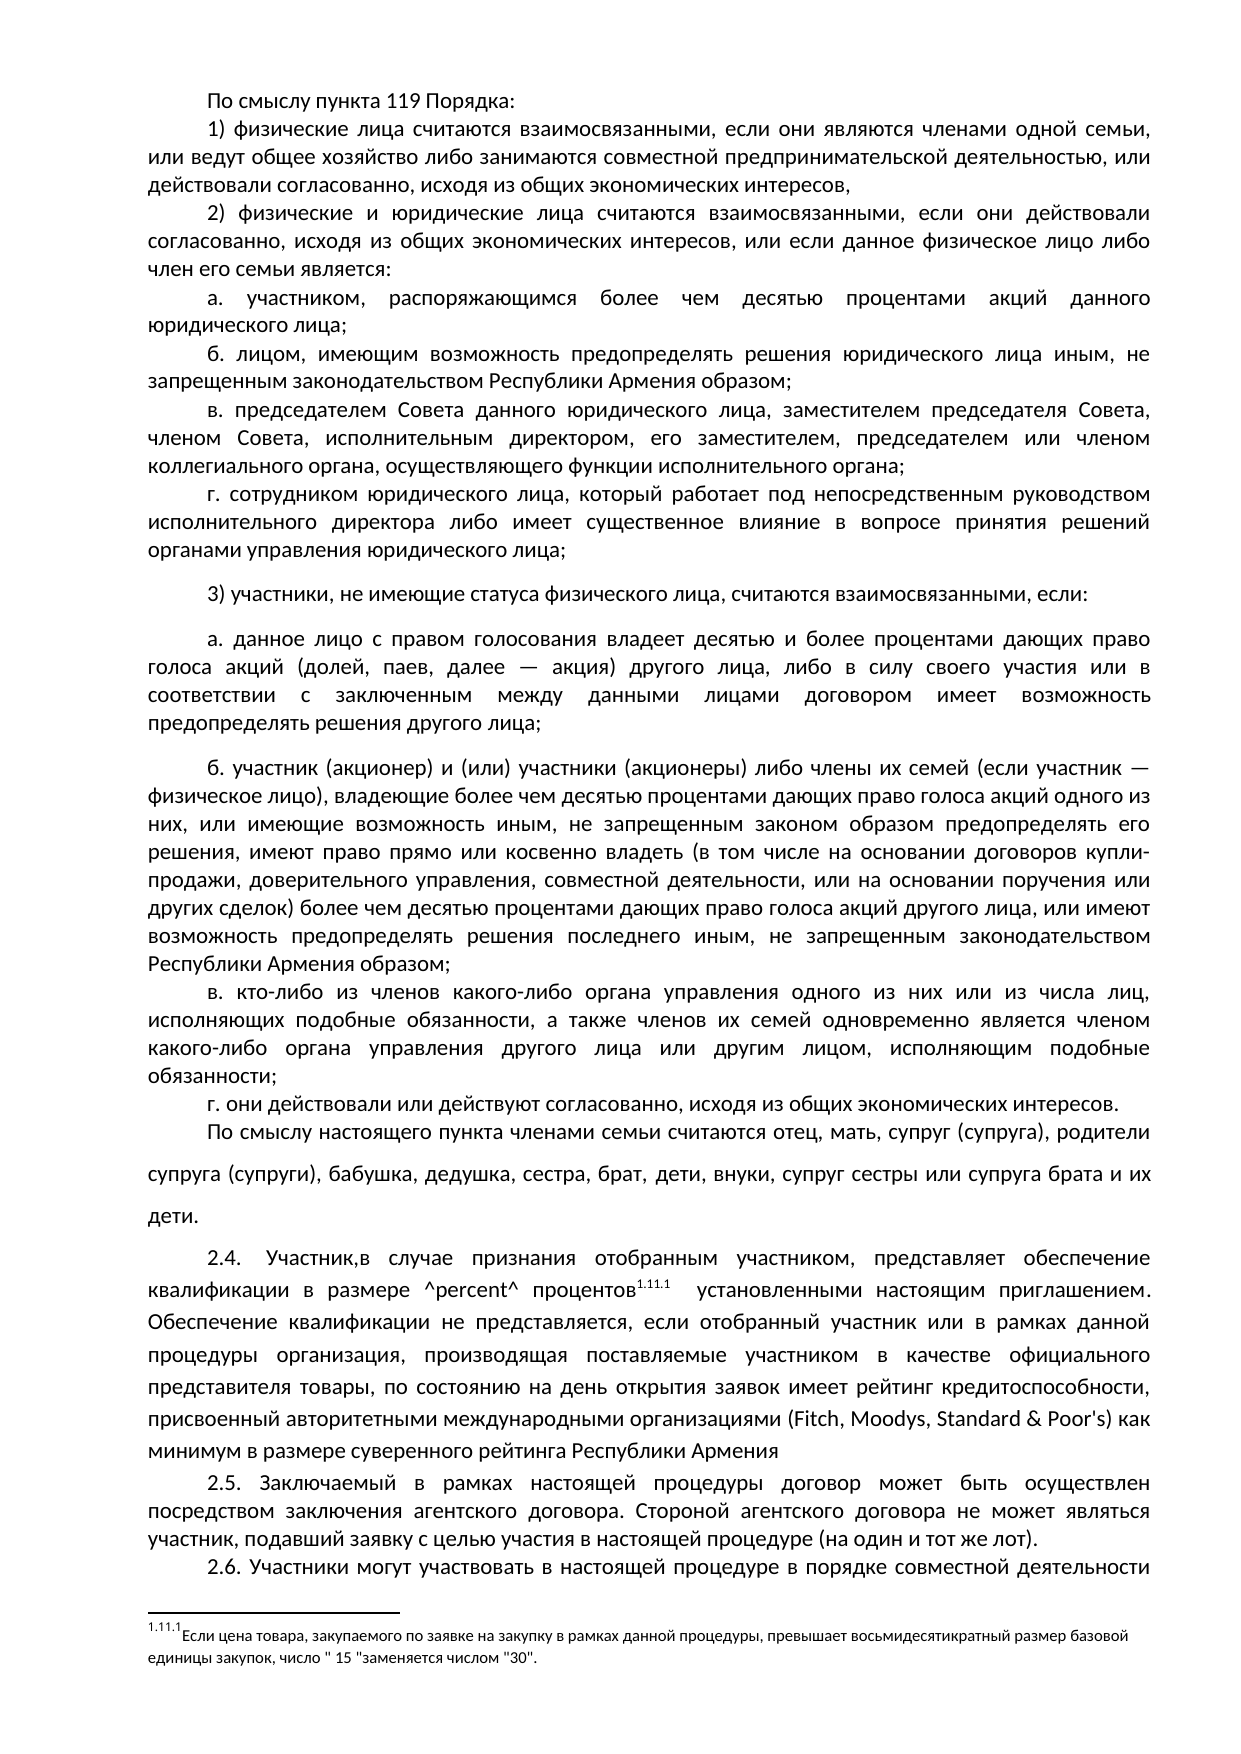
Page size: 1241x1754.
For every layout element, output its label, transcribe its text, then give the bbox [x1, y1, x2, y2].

text 2.4. Участник,в случае признания отобранным участником, представляет обеспечение квалификации в размере ^percent^ процентов1.1 установленными настоящим приглашением. Обеспечение квалификации не представляется, если отобранный участник или в рамках данной процедуры организация, производящая поставляемые участником в качестве официального представителя товары, по состоянию на день открытия заявок имеет рейтинг кредитоспособности, присвоенный авторитетными международными организациями (Fitch, Moodys, Standard & Poor's) как минимум в размере суверенного рейтинга Республики Армения [148, 1243, 1152, 1464]
text г. они действовали или действуют согласованно, исходя из общих экономических интересов. [148, 1089, 1152, 1117]
text 1) физические лица считаются взаимосвязанными, если они являются членами одной семьи, или ведут общее хозяйство либо занимаются совместной предпринимательской деятельностью, или действовали согласованно, исходя из общих экономических интересов, [148, 114, 1152, 198]
text б. лицом, имеющим возможность предопределять решения юридического лица иным, не запрещенным законодательством Республики Армения образом; [148, 339, 1152, 395]
text По смыслу пункта 119 Порядка: [148, 86, 1152, 114]
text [148, 1552, 1152, 1581]
text г. сотрудником юридического лица, который работает под непосредственным руководством исполнительного директора либо имеет существенное влияние в вопросе принятия решений органами управления юридического лица; [148, 479, 1152, 563]
text в. кто-либо из членов какого-либо органа управления одного из них или из числа лиц, исполняющих подобные обязанности, а также членов их семей одновременно является членом какого-либо органа управления другого лица или другим лицом, исполняющим подобные обязанности; [148, 977, 1152, 1089]
text б. участник (акционер) и (или) участники (акционеры) либо члены их семей (если участник — физическое лицо), владеющие более чем десятью процентами дающих право голоса акций одного из них, или имеющие возможность иным, не запрещенным законом образом предопределять его решения, имеют право прямо или косвенно владеть (в том числе на основании договоров купли-продажи, доверительного управления, совместной деятельности, или на основании поручения или других сделок) более чем десятью процентами дающих право голоса акций другого лица, или имеют возможность предопределять решения последнего иным, не запрещенным законодательством Республики Армения образом; [148, 753, 1152, 977]
text а. участником, распоряжающимся более чем десятью процентами акций данного юридического лица; [148, 283, 1152, 339]
text в. председателем Совета данного юридического лица, заместителем председателя Совета, членом Совета, исполнительным директором, его заместителем, председателем или членом коллегиального органа, осуществляющего функции исполнительного органа; [148, 395, 1152, 479]
text 3) участники, не имеющие статуса физического лица, считаются взаимосвязанными, если: [148, 579, 1152, 607]
text 2.5. Заключаемый в рамках настоящей процедуры договор может быть осуществлен посредством заключения агентского договора. Стороной агентского договора не может являться участник, подавший заявку с целью участия в настоящей процедуре (на один и тот же лот). [148, 1468, 1152, 1552]
text По смыслу настоящего пункта членами семьи считаются отец, мать, супруг (супруга), родители супруга (супруги), бабушка, дедушка, сестра, брат, дети, внуки, супруг сестры или супруга брата и их дети. [148, 1117, 1152, 1229]
text 2) физические и юридические лица считаются взаимосвязанными, если они действовали согласованно, исходя из общих экономических интересов, или если данное физическое лицо либо член его семьи является: [148, 198, 1152, 283]
text а. данное лицо с правом голосования владеет десятью и более процентами дающих право голоса акций (долей, паев, далее — акция) другого лица, либо в силу своего участия или в соответствии с заключенным между данными лицами договором имеет возможность предопределять решения другого лица; [148, 624, 1152, 736]
